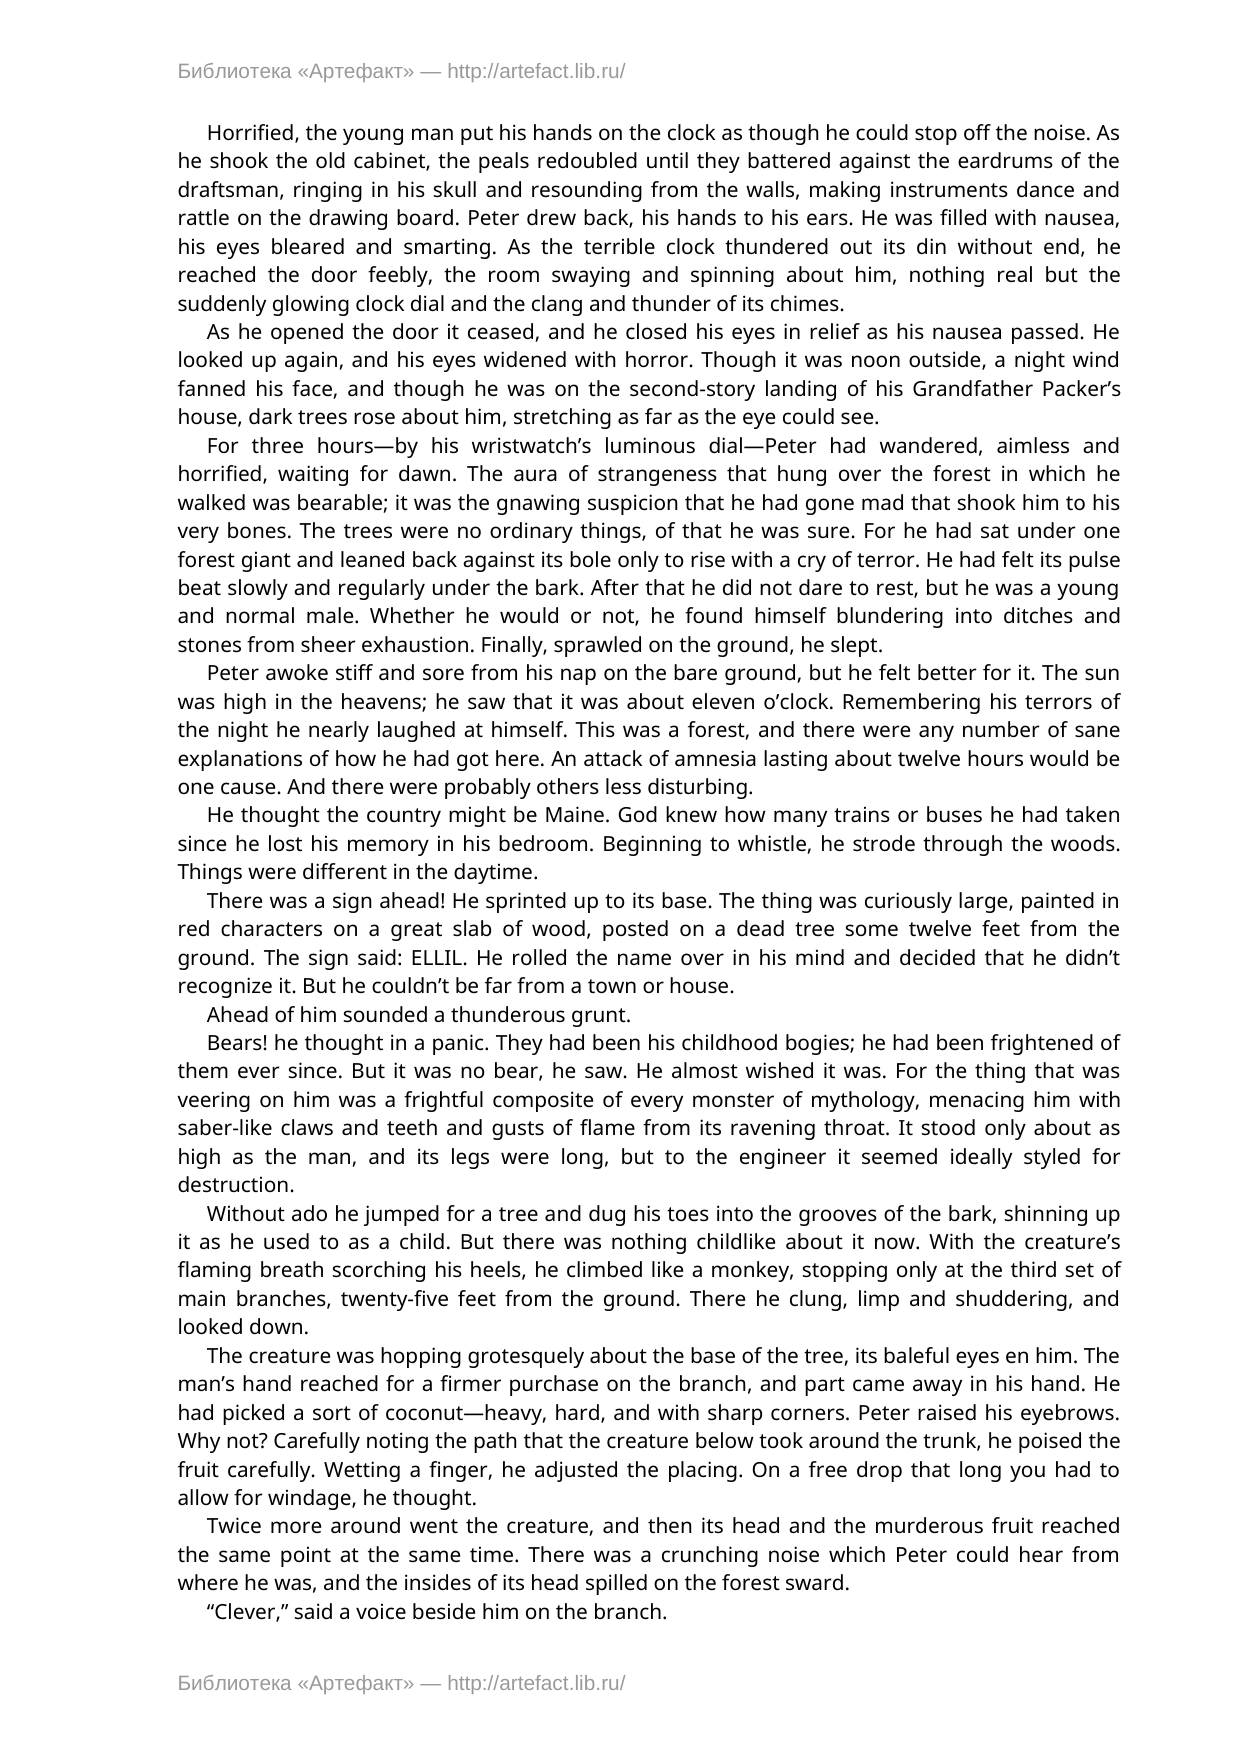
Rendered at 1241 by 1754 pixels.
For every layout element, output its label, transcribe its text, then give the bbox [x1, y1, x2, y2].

text The creature was hopping grotesquely about the base of the tree, its baleful eyes en him. The man’s hand reached for a firmer purchase on the branch, and part came away in his hand. He had picked a sort of coconut—heavy, hard, and with sharp corners. Peter raised his eyebrows. Why not? Carefully noting the path that the creature below took around the trunk, he poised the fruit carefully. Wetting a finger, he adjusted the placing. On a free drop that long you had to allow for windage, he thought. [177, 1341, 1122, 1512]
text For three hours—by his wristwatch’s luminous dial—Peter had wandered, aimless and horrified, waiting for dawn. The aura of strangeness that hung over the forest in which he walked was bearable; it was the gnawing suspicion that he had gone mad that shook him to his very bones. The trees were no ordinary things, of that he was sure. For he had sat under one forest giant and leaned back against its bole only to rise with a cry of terror. He had felt its pulse beat slowly and regularly under the bark. After that he did not dare to rest, but he was a young and normal male. Whether he would or not, he found himself blundering into ditches and stones from sheer exhaustion. Finally, sprawled on the ground, he slept. [177, 431, 1122, 658]
text “Clever,” said a voice beside him on the branch. [177, 1597, 1122, 1625]
text Peter awoke stiff and sore from his nap on the bare ground, but he felt better for it. The sun was high in the heavens; he saw that it was about eleven o’clock. Remembering his terrors of the night he nearly laughed at himself. This was a forest, and there were any number of sane explanations of how he had got here. An attack of amnesia lasting about twelve hours would be one cause. And there were probably others less disturbing. [177, 658, 1122, 801]
text Without ado he jumped for a tree and dug his toes into the grooves of the bark, shinning up it as he used to as a child. But there was nothing childlike about it now. With the creature’s flaming breath scorching his heels, he climbed like a monkey, stopping only at the third set of main branches, twenty-five feet from the ground. There he clung, limp and shuddering, and looked down. [177, 1199, 1122, 1341]
text Horrified, the young man put his hands on the clock as though he could stop off the noise. As he shook the old cabinet, the peals redoubled until they battered against the eardrums of the draftsman, ringing in his skull and resounding from the walls, making instruments dance and rattle on the drawing board. Peter drew back, his hands to his ears. He was filled with nausea, his eyes bleared and smarting. As the terrible clock thundered out its din without end, he reached the door feebly, the room swaying and spinning about him, nothing real but the suddenly glowing clock dial and the clang and thunder of its chimes. [177, 118, 1122, 317]
text There was a sign ahead! He sprinted up to its base. The thing was curiously large, painted in red characters on a great slab of wood, posted on a dead tree some twelve feet from the ground. The sign said: ELLIL. He rolled the name over in his mind and decided that he didn’t recognize it. But he couldn’t be far from a town or house. [177, 886, 1122, 1000]
text Bears! he thought in a panic. They had been his childhood bogies; he had been frightened of them ever since. But it was no bear, he saw. He almost wished it was. For the thing that was veering on him was a frightful composite of every monster of mythology, menacing him with saber-like claws and teeth and gusts of flame from its ravening throat. It stood only about as high as the man, and its legs were long, but to the engineer it seemed ideally styled for destruction. [177, 1028, 1122, 1199]
text Twice more around went the creature, and then its head and the murderous fruit reached the same point at the same time. There was a crunching noise which Peter could hear from where he was, and the insides of its head spilled on the forest sward. [177, 1512, 1122, 1597]
text As he opened the door it ceased, and he closed his eyes in relief as his nausea passed. He looked up again, and his eyes widened with horror. Though it was noon outside, a night wind fanned his face, and though he was on the second-story landing of his Grandfather Packer’s house, dark trees rose about him, stretching as far as the eye could see. [177, 317, 1122, 431]
text Ahead of him sounded a thunderous grunt. [177, 1000, 1122, 1028]
text He thought the country might be Maine. God knew how many trains or buses he had taken since he lost his memory in his bedroom. Beginning to whistle, he strode through the woods. Things were different in the daytime. [177, 801, 1122, 886]
